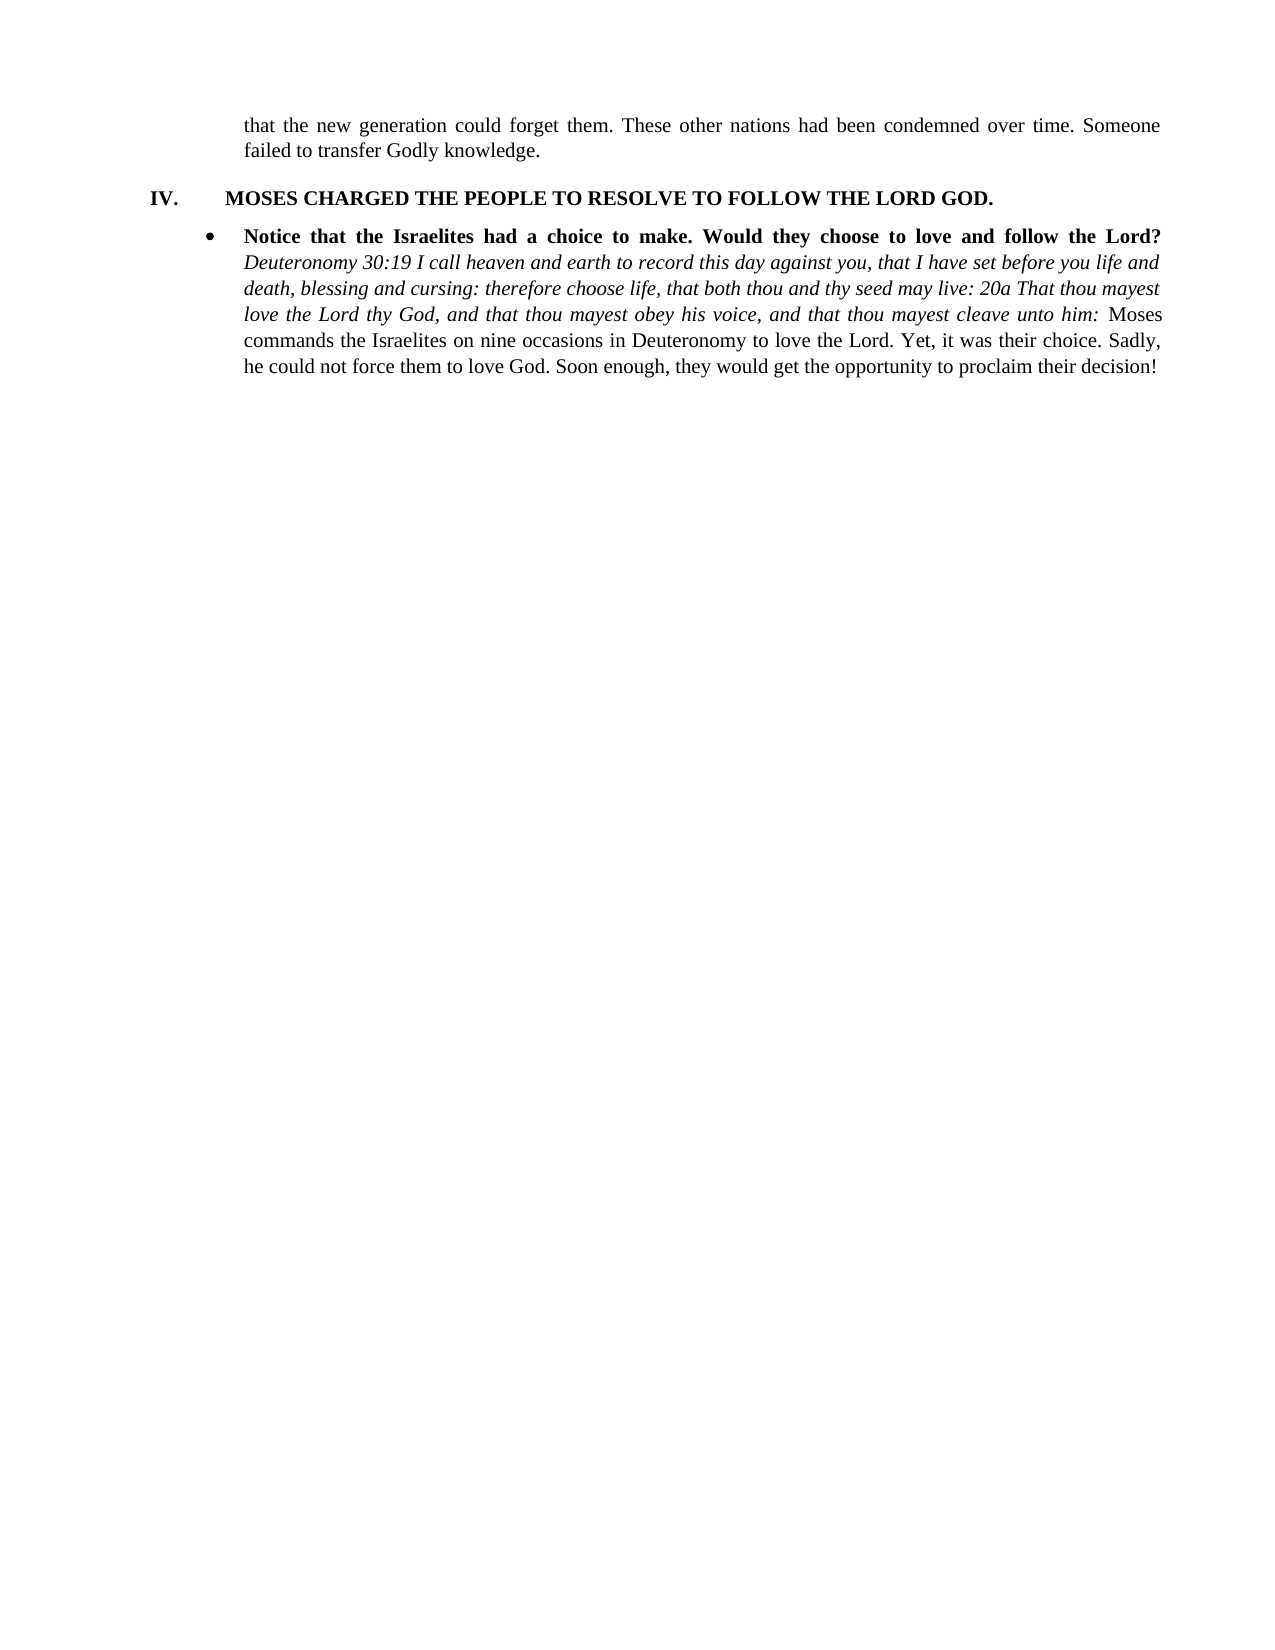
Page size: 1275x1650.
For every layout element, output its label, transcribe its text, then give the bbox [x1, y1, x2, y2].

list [206, 112, 1162, 162]
list MOSES CHARGED THE PEOPLE TO RESOLVE TO FOLLOW THE LORD GOD. [150, 186, 1162, 210]
list Notice that the Israelites had a choice to make. Would they choose to love and follow the Lord? Deuteronomy 30:19 I call heaven and earth to record this day against you, that I have set before you life and death, blessing and cursing: therefore choose life, that both thou and thy seed may live: 20a That thou mayest love the Lord thy God, and that thou mayest obey his voice, and that thou mayest cleave unto him: Moses commands the Israelites on nine occasions in Deuteronomy to love the Lord. Yet, it was their choice. Sadly, he could not force them to love God. Soon enough, they would get the opportunity to proclaim their decision! [206, 224, 1162, 378]
